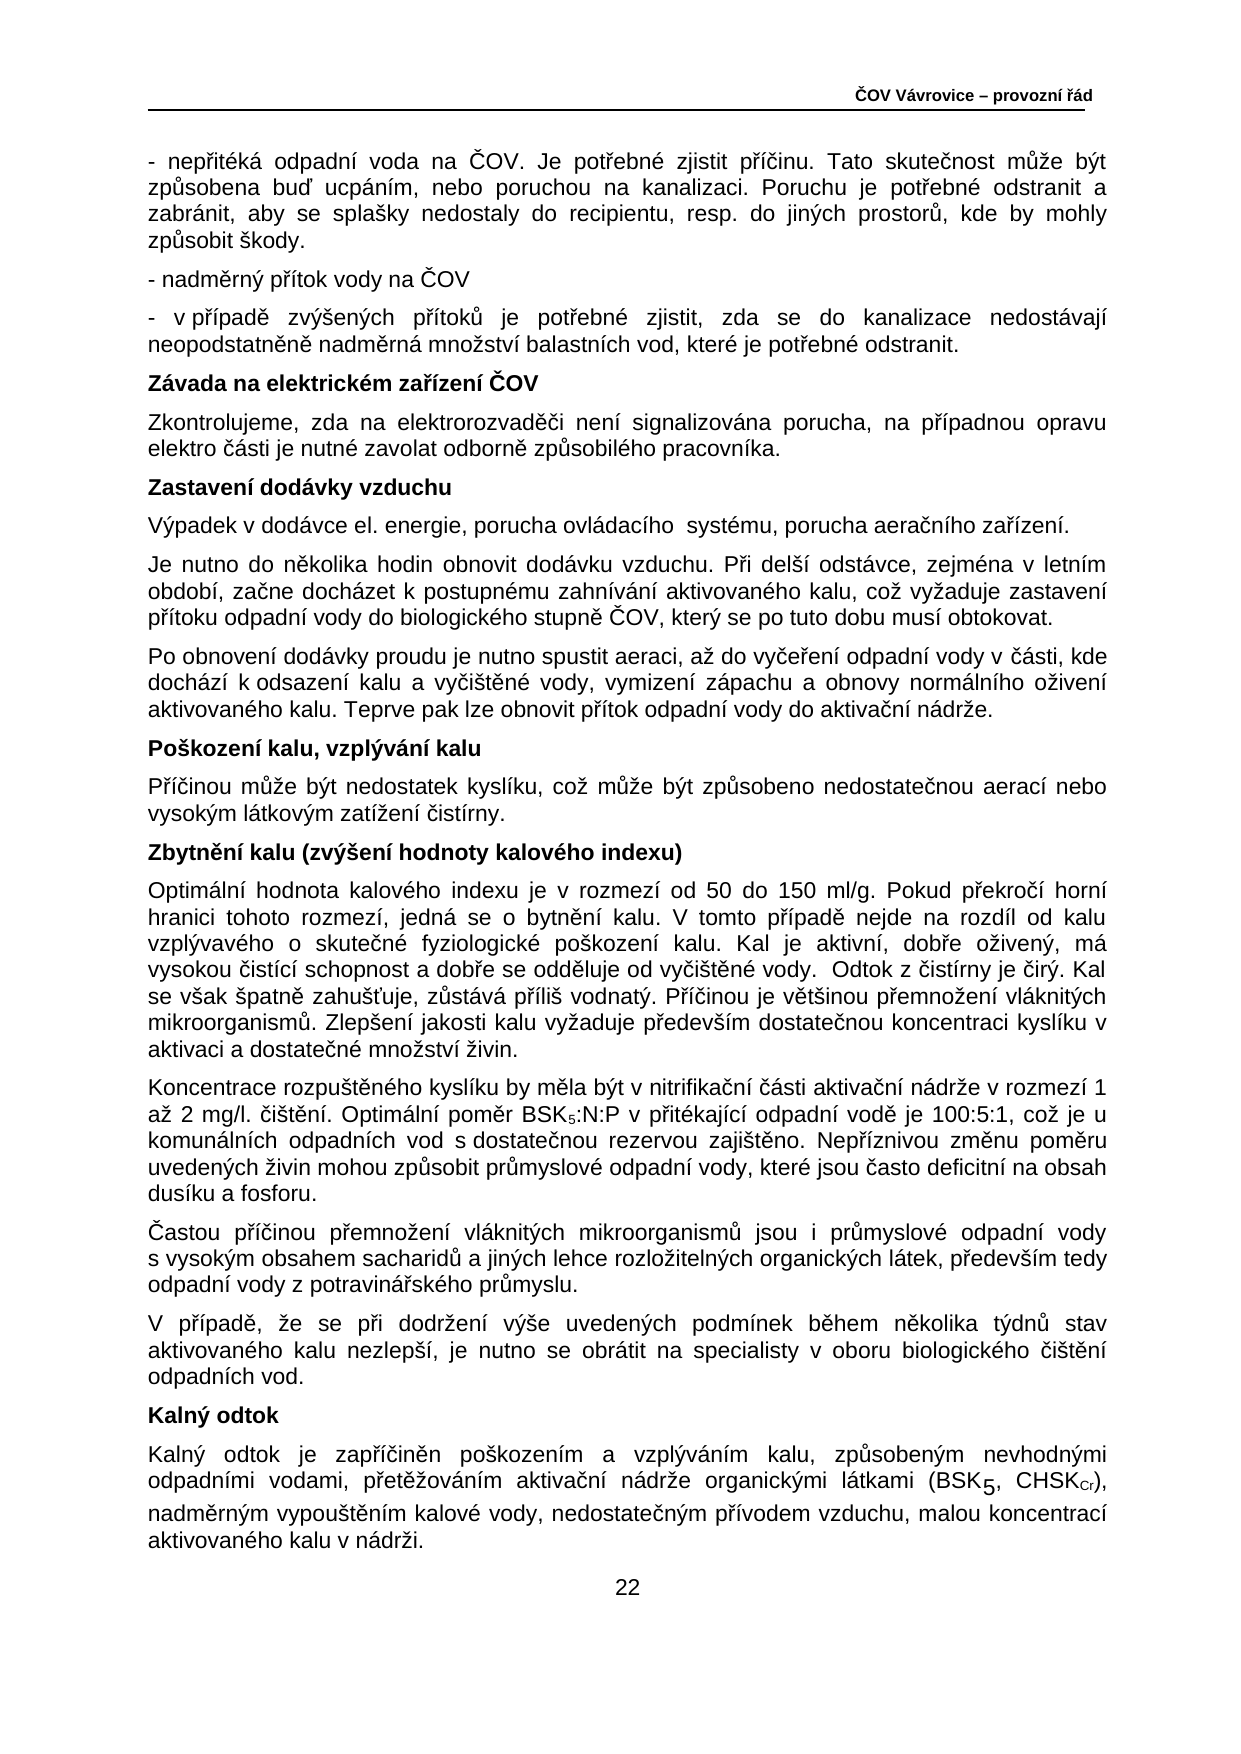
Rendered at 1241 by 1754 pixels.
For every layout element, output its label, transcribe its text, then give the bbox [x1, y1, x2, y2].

text Častou příčinou přemnožení vláknitých mikroorganismů jsou i průmyslové odpadní vody s vysokým obsahem sacharidů a jiných lehce rozložitelných organických látek, především tedy odpadní vody z potravinářského průmyslu. [148, 1219, 1107, 1298]
text Koncentrace rozpuštěného kyslíku by měla být v nitrifikační části aktivační nádrže v rozmezí 1 až 2 mg/l. čištění. Optimální poměr BSK5:N:P v přitékající odpadní vodě je 100:5:1, což je u komunálních odpadních vod s dostatečnou rezervou zajištěno. Nepříznivou změnu poměru uvedených živin mohou způsobit průmyslové odpadní vody, které jsou často deficitní na obsah dusíku a fosforu. [148, 1074, 1107, 1206]
text Příčinou může být nedostatek kyslíku, což může být způsobeno nedostatečnou aerací nebo vysokým látkovým zatížení čistírny. [148, 773, 1107, 826]
subtitle Zbytnění kalu (zvýšení hodnoty kalového indexu) [148, 838, 1107, 865]
text Kalný odtok je zapříčiněn poškozením a vzplýváním kalu, způsobeným nevhodnými odpadními vodami, přetěžováním aktivační nádrže organickými látkami (BSK5, CHSKCr), nadměrným vypouštěním kalové vody, nedostatečným přívodem vzduchu, malou koncentrací aktivovaného kalu v nádrži. [148, 1441, 1107, 1553]
text Závada na elektrickém zařízení ČOV [148, 369, 1107, 396]
text Je nutno do několika hodin obnovit dodávku vzduchu. Při delší odstávce, zejména v letním období, začne docházet k postupnému zahnívání aktivovaného kalu, což vyžaduje zastavení přítoku odpadní vody do biologického stupně ČOV, který se po tuto dobu musí obtokovat. [148, 551, 1107, 630]
subtitle Zastavení dodávky vzduchu [148, 474, 1107, 500]
text - nadměrný přítok vody na ČOV [148, 266, 1107, 292]
text - nepřitéká odpadní voda na ČOV. Je potřebné zjistit příčinu. Tato skutečnost může být způsobena buď ucpáním, nebo poruchou na kanalizaci. Poruchu je potřebné odstranit a zabránit, aby se splašky nedostaly do recipientu, resp. do jiných prostorů, kde by mohly způsobit škody. [148, 148, 1107, 253]
subtitle Poškození kalu, vzplývání kalu [148, 734, 1107, 761]
text V případě, že se při dodržení výše uvedených podmínek během několika týdnů stav aktivovaného kalu nezlepší, je nutno se obrátit na specialisty v oboru biologického čištění odpadních vod. [148, 1310, 1107, 1389]
text Optimální hodnota kalového indexu je v rozmezí od 50 do 150 ml/g. Pokud překročí horní hranici tohoto rozmezí, jedná se o bytnění kalu. V tomto případě nejde na rozdíl od kalu vzplývavého o skutečné fyziologické poškození kalu. Kal je aktivní, dobře oživený, má vysokou čistící schopnost a dobře se odděluje od vyčištěné vody. Odtok z čistírny je čirý. Kal se však špatně zahušťuje, zůstává příliš vodnatý. Příčinou je většinou přemnožení vláknitých mikroorganismů. Zlepšení jakosti kalu vyžaduje především dostatečnou koncentraci kyslíku v aktivaci a dostatečné množství živin. [148, 877, 1107, 1062]
subtitle Kalný odtok [148, 1402, 1107, 1428]
text Zkontrolujeme, zda na elektrorozvaděči není signalizována porucha, na případnou opravu elektro části je nutné zavolat odborně způsobilého pracovníka. [148, 408, 1107, 461]
text Po obnovení dodávky proudu je nutno spustit aeraci, až do vyčeření odpadní vody v části, kde dochází k odsazení kalu a vyčištěné vody, vymizení zápachu a obnovy normálního oživení aktivovaného kalu. Teprve pak lze obnovit přítok odpadní vody do aktivační nádrže. [148, 643, 1107, 722]
text Výpadek v dodávce el. energie, porucha ovládacího systému, porucha aeračního zařízení. [148, 512, 1107, 539]
text - v případě zvýšených přítoků je potřebné zjistit, zda se do kanalizace nedostávají neopodstatněně nadměrná množství balastních vod, které je potřebné odstranit. [148, 304, 1107, 357]
